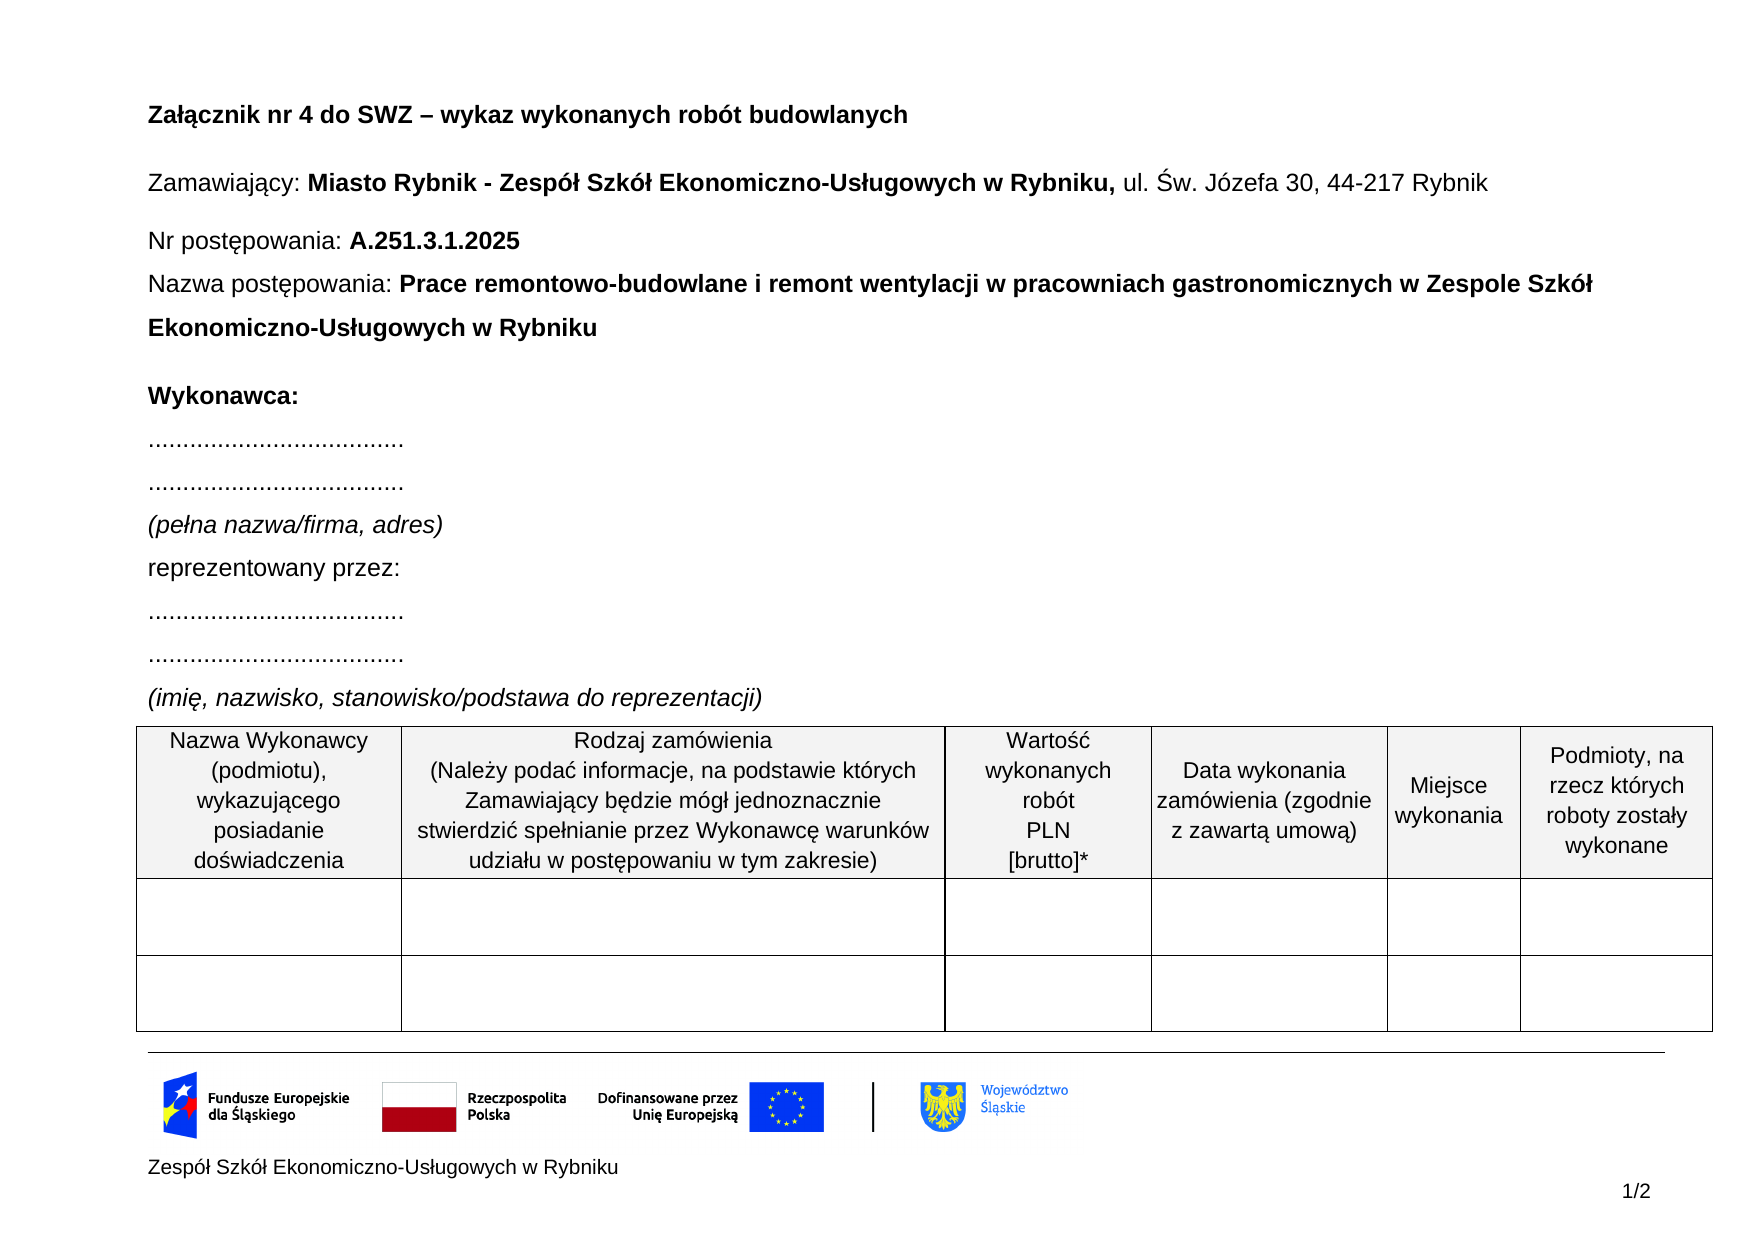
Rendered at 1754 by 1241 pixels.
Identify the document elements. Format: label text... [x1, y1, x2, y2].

text Wykonawca: [148, 381, 1651, 409]
text reprezentowany przez: [148, 553, 1651, 582]
table_cell [946, 879, 1151, 954]
table_cell [1388, 879, 1520, 954]
table_header Rodzaj zamówienia (Należy podać informacje, na podstawie których Zamawiający będzie mógł jednoznacznie stwierdzić spełnianie przez Wykonawcę warunków udziału w postępowaniu w tym zakresie) [402, 727, 944, 878]
text ..................................... [148, 424, 1651, 452]
table_cell [1388, 956, 1520, 1031]
text ..................................... [148, 639, 1651, 668]
picture [147, 1055, 1084, 1155]
table_header Miejsce wykonania [1388, 727, 1520, 878]
table_cell [1521, 879, 1712, 954]
table_cell [402, 879, 944, 954]
table_cell [137, 956, 401, 1031]
table_cell [137, 879, 401, 954]
table_cell [402, 956, 944, 1031]
table_header Podmioty, na rzecz których roboty zostały wykonane [1521, 727, 1712, 878]
table_cell [1152, 956, 1387, 1031]
text Nazwa postępowania: Prace remontowo-budowlane i remont wentylacji w pracowniach gastronomicznych w Zespole Szkół Ekonomiczno-Usługowych w Rybniku [148, 269, 1651, 341]
table_cell [1521, 956, 1712, 1031]
text (pełna nazwa/firma, adres) [148, 510, 1651, 539]
text Nr postępowania: A.251.3.1.2025 [148, 226, 1651, 255]
table_cell [1152, 879, 1387, 954]
table_header Wartość wykonanych robót PLN [brutto]* [946, 727, 1151, 878]
text ..................................... [148, 596, 1651, 625]
table_header Nazwa Wykonawcy (podmiotu), wykazującego posiadanie doświadczenia [137, 727, 401, 878]
text (imię, nazwisko, stanowisko/podstawa do reprezentacji) [148, 682, 1651, 711]
table_cell [946, 956, 1151, 1031]
text Zamawiający: Miasto Rybnik - Zespół Szkół Ekonomiczno-Usługowych w Rybniku, ul. Św. Józefa 30, 44-217 Rybnik [148, 168, 1651, 197]
text Załącznik nr 4 do SWZ – wykaz wykonanych robót budowlanych [148, 100, 1651, 129]
text ..................................... [148, 467, 1651, 496]
table_header Data wykonania zamówienia (zgodnie z zawartą umową) [1152, 727, 1387, 878]
